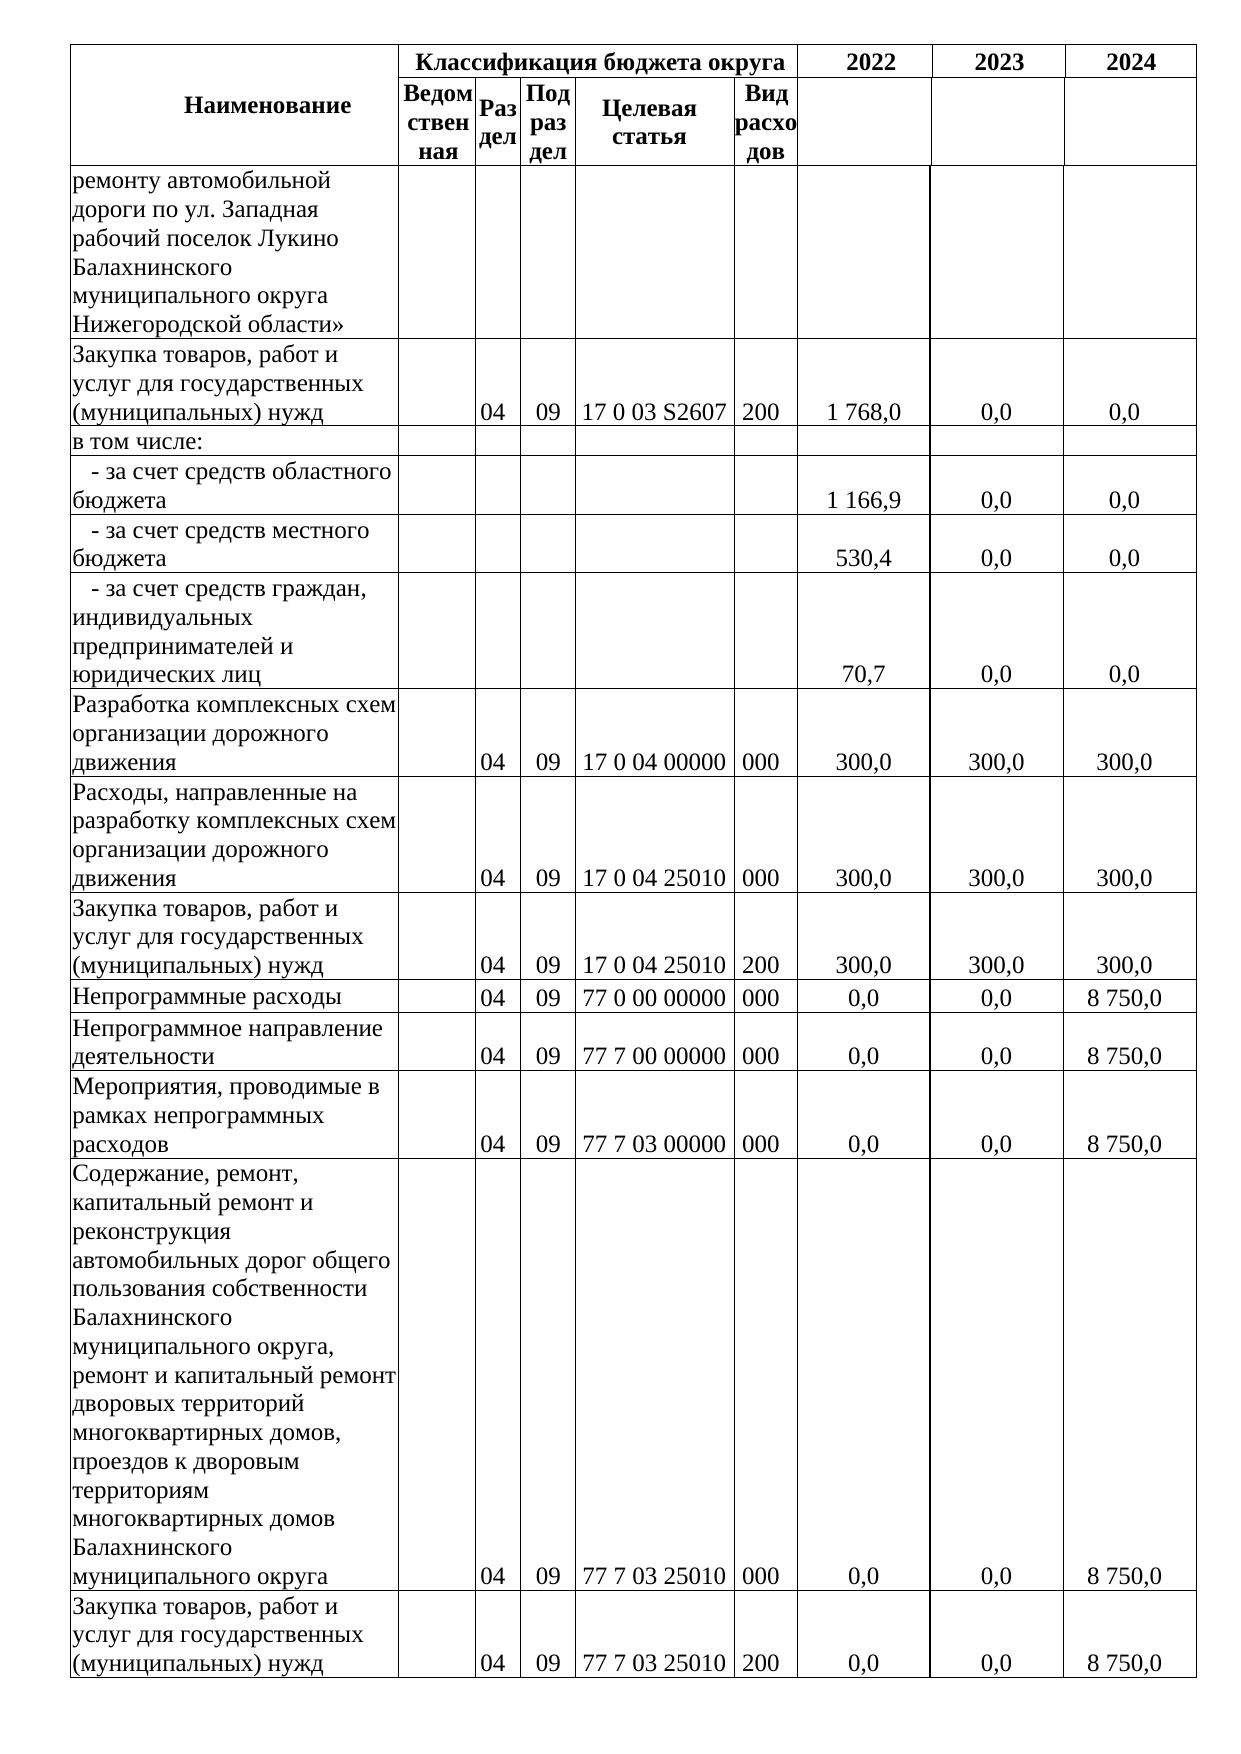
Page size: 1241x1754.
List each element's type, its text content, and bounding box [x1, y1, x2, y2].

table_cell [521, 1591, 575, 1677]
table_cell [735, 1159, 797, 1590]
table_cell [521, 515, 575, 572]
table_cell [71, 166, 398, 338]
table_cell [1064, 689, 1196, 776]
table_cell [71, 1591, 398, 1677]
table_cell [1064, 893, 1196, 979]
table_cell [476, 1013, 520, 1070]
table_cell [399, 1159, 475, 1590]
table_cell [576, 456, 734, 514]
table_cell Раз дел [476, 78, 520, 164]
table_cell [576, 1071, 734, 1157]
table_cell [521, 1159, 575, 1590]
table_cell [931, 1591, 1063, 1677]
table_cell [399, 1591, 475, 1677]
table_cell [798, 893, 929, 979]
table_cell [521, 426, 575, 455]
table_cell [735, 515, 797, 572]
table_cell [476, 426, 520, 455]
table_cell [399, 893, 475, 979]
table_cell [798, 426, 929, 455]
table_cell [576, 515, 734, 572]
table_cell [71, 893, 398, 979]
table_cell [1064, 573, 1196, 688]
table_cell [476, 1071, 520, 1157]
table_header Наименование [71, 45, 398, 164]
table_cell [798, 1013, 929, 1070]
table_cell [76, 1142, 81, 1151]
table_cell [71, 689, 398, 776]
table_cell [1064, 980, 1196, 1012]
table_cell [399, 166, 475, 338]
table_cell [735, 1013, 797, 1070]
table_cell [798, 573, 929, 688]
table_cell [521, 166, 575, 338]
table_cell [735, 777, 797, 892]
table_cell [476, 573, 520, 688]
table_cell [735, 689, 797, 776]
table_cell [932, 78, 1064, 164]
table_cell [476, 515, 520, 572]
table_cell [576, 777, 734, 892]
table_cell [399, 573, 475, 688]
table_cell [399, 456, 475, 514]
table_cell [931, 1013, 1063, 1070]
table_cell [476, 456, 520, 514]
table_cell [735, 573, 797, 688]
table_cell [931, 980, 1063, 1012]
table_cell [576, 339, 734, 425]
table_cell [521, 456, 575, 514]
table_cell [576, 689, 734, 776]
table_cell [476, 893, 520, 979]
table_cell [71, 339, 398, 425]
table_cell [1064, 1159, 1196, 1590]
table_cell Под раз дел [521, 78, 575, 164]
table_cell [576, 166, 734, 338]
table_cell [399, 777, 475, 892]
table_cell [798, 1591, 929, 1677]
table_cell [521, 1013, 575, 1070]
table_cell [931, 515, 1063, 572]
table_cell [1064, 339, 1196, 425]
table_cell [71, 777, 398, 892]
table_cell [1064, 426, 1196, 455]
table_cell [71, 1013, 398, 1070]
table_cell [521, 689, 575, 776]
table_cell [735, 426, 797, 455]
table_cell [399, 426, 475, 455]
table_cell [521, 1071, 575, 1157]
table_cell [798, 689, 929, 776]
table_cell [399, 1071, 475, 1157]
table_cell [798, 78, 931, 164]
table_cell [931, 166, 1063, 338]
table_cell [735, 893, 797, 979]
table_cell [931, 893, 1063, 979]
table_cell [1065, 78, 1196, 164]
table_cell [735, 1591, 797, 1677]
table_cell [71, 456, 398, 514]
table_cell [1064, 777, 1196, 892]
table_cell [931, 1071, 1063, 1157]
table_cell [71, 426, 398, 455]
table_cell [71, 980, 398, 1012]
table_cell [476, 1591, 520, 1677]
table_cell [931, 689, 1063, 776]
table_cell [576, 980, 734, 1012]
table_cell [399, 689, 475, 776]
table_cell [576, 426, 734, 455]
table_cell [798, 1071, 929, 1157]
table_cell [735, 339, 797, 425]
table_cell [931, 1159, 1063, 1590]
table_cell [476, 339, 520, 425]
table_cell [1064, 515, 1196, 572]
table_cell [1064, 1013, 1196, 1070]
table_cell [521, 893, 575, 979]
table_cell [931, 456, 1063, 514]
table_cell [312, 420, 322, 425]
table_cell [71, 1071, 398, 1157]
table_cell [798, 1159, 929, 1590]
table_header 2022 [798, 45, 932, 77]
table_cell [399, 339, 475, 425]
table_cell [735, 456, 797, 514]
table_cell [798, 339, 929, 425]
table_cell Вид расхо дов [735, 78, 797, 164]
table_header Классификация бюджета округа [399, 45, 797, 77]
table_cell Целевая статья [576, 78, 734, 164]
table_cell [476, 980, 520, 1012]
table_header 2024 [1066, 45, 1196, 77]
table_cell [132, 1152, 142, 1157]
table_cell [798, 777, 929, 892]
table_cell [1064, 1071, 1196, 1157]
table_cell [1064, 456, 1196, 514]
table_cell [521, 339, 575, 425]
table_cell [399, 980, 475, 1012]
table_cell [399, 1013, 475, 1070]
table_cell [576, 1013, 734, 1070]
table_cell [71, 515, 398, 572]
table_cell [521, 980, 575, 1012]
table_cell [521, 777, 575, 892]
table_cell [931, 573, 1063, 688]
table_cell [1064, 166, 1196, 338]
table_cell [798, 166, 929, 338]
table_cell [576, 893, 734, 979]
table_header 2023 [933, 45, 1065, 77]
table_cell Ведом ствен ная [399, 78, 475, 164]
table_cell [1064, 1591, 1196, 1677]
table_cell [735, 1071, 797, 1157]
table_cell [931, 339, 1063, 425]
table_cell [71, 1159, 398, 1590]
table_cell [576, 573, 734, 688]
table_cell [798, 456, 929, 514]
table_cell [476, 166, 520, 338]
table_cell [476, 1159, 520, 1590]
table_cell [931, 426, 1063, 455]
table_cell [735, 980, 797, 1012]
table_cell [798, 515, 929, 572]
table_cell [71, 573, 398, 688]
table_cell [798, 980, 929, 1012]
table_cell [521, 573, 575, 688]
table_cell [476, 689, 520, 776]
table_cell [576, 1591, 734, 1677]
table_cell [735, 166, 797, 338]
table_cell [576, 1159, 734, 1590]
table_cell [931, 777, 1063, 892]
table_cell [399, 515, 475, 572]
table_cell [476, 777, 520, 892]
